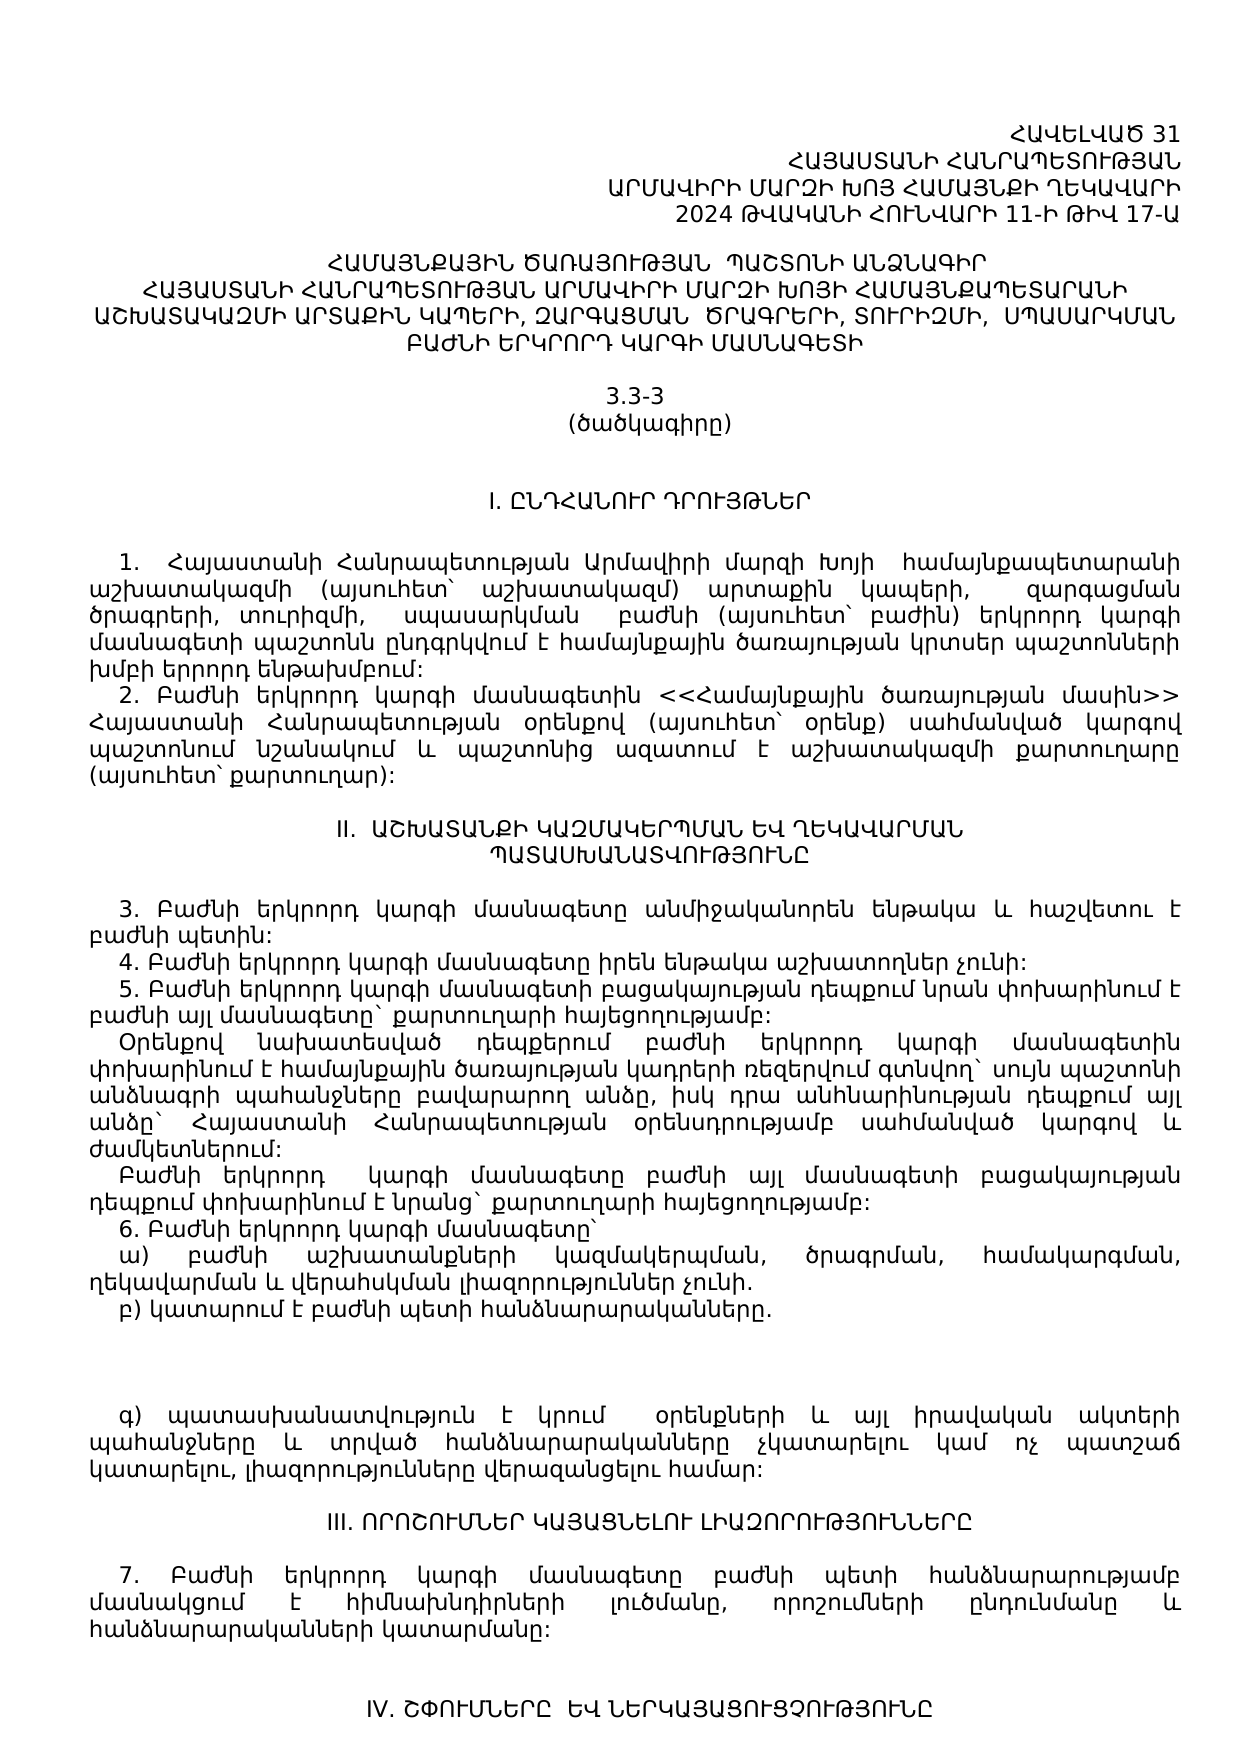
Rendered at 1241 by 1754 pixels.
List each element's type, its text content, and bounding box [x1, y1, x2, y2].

text 2. Բաժնի երկրորդ կարգի մասնագետին <<Համայնքային ծառայության մասին>> Հայաստանի Հանրապետության օրենքով (այսուհետ՝ օրենք) սահմանված կարգով պաշտոնում նշանակում և պաշտոնից ազատում է աշխատակազմի քարտուղարը (այսուհետ՝ քարտուղար): [89, 682, 1181, 789]
text 3.3-3 [89, 383, 1181, 410]
text ա) բաժնի աշխատանքների կազմակերպման, ծրագրման, համակարգման, ղեկավարման և վերահսկման լիազորություններ չունի. [89, 1242, 1181, 1296]
text Օրենքով նախատեսված դեպքերում բաժնի երկրորդ կարգի մասնագետին փոխարինում է համայնքային ծառայության կադրերի ռեզերվում գտնվող` սույն պաշտոնի անձնագրի պահանջները բավարարող անձը, իսկ դրա անհնարինության դեպքում այլ անձը` Հայաստանի Հանրապետության օրենսդրությամբ սահմանված կարգով և ժամկետներում: [89, 1029, 1181, 1162]
text 7. Բաժնի երկրորդ կարգի մասնագետը բաժնի պետի հանձնարարությամբ մասնակցում է հիմնախնդիրների լուծմանը, որոշումների ընդունմանը և հանձնարարականների կատարմանը: [89, 1562, 1181, 1642]
text 2024 ԹՎԱԿԱՆԻ ՀՈՒՆՎԱՐԻ 11-Ի ԹԻՎ 17-Ա [89, 202, 1181, 228]
text ՀԱՅԱՍՏԱՆԻ ՀԱՆՐԱՊԵՏՈՒԹՅԱՆ [89, 148, 1181, 175]
text Բաժնի երկրորդ կարգի մասնագետը բաժնի այլ մասնագետի բացակայության դեպքում փոխարինում է նրանց` քարտուղարի հայեցողությամբ: [89, 1162, 1181, 1216]
text գ) պատասխանատվություն է կրում օրենքների և այլ իրավական ակտերի պահանջները և տրված հանձնարարականները չկատարելու կամ ոչ պատշաճ կատարելու, լիազորությունները վերազանցելու համար: [89, 1402, 1181, 1482]
text ՊԱՏԱՍԽԱՆԱՏՎՈՒԹՅՈՒՆԸ [89, 842, 1181, 869]
text 4. Բաժնի երկրորդ կարգի մասնագետը իրեն ենթակա աշխատողներ չունի: [89, 949, 1181, 976]
text 5. Բաժնի երկրորդ կարգի մասնագետի բացակայության դեպքում նրան փոխարինում է բաժնի այլ մասնագետը` քարտուղարի հայեցողությամբ: [89, 976, 1181, 1029]
text II. ԱՇԽԱՏԱՆՔԻ ԿԱԶՄԱԿԵՐՊՄԱՆ ԵՎ ՂԵԿԱՎԱՐՄԱՆ [89, 816, 1181, 842]
text 3. Բաժնի երկրորդ կարգի մասնագետը անմիջականորեն ենթակա և հաշվետու է բաժնի պետին: [89, 896, 1181, 949]
text (ծածկագիրը) [89, 410, 1181, 437]
text ՀԱՄԱՅՆՔԱՅԻՆ ԾԱՌԱՅՈՒԹՅԱՆ ՊԱՇՏՈՆԻ ԱՆՁՆԱԳԻՐ [89, 250, 1181, 277]
text 1. Հայաստանի Հանրապետության Արմավիրի մարզի Խոյի համայնքապետարանի աշխատակազմի (այսուհետ՝ աշխատակազմ) արտաքին կապերի, զարգացման ծրագրերի, տուրիզմի, սպասարկման բաժնի (այսուհետ՝ բաժին) երկրորդ կարգի մասնագետի պաշտոնն ընդգրկվում է համայնքային ծառայության կրտսեր պաշտոնների խմբի երրորդ ենթախմբում: [89, 549, 1181, 682]
text ԱՐՄԱՎԻՐԻ ՄԱՐԶԻ ԽՈՅ ՀԱՄԱՅՆՔԻ ՂԵԿԱՎԱՐԻ [89, 175, 1181, 202]
text բ) կատարում է բաժնի պետի հանձնարարականները. [89, 1296, 1181, 1322]
text III. ՈՐՈՇՈՒՄՆԵՐ ԿԱՅԱՑՆԵԼՈՒ ԼԻԱԶՈՐՈՒԹՅՈՒՆՆԵՐԸ [89, 1509, 1181, 1536]
text IV. ՇՓՈՒՄՆԵՐԸ ԵՎ ՆԵՐԿԱՅԱՑՈՒՑՉՈՒԹՅՈՒՆԸ [89, 1696, 1181, 1722]
text ՀԱՎԵԼՎԱԾ 31 [89, 122, 1181, 148]
text I. ԸՆԴՀԱՆՈՒՐ ԴՐՈՒՅԹՆԵՐ [89, 488, 1181, 515]
text 6. Բաժնի երկրորդ կարգի մասնագետը՝ [89, 1216, 1181, 1242]
text ՀԱՅԱՍՏԱՆԻ ՀԱՆՐԱՊԵՏՈՒԹՅԱՆ ԱՐՄԱՎԻՐԻ ՄԱՐԶԻ ԽՈՅԻ ՀԱՄԱՅՆՔԱՊԵՏԱՐԱՆԻ ԱՇԽԱՏԱԿԱԶՄԻ ԱՐՏԱՔԻՆ ԿԱՊԵՐԻ, ԶԱՐԳԱՑՄԱՆ ԾՐԱԳՐԵՐԻ, ՏՈՒՐԻԶՄԻ, ՍՊԱՍԱՐԿՄԱՆ ԲԱԺՆԻ ԵՐԿՐՈՐԴ ԿԱՐԳԻ ՄԱՍՆԱԳԵՏԻ [89, 277, 1181, 357]
